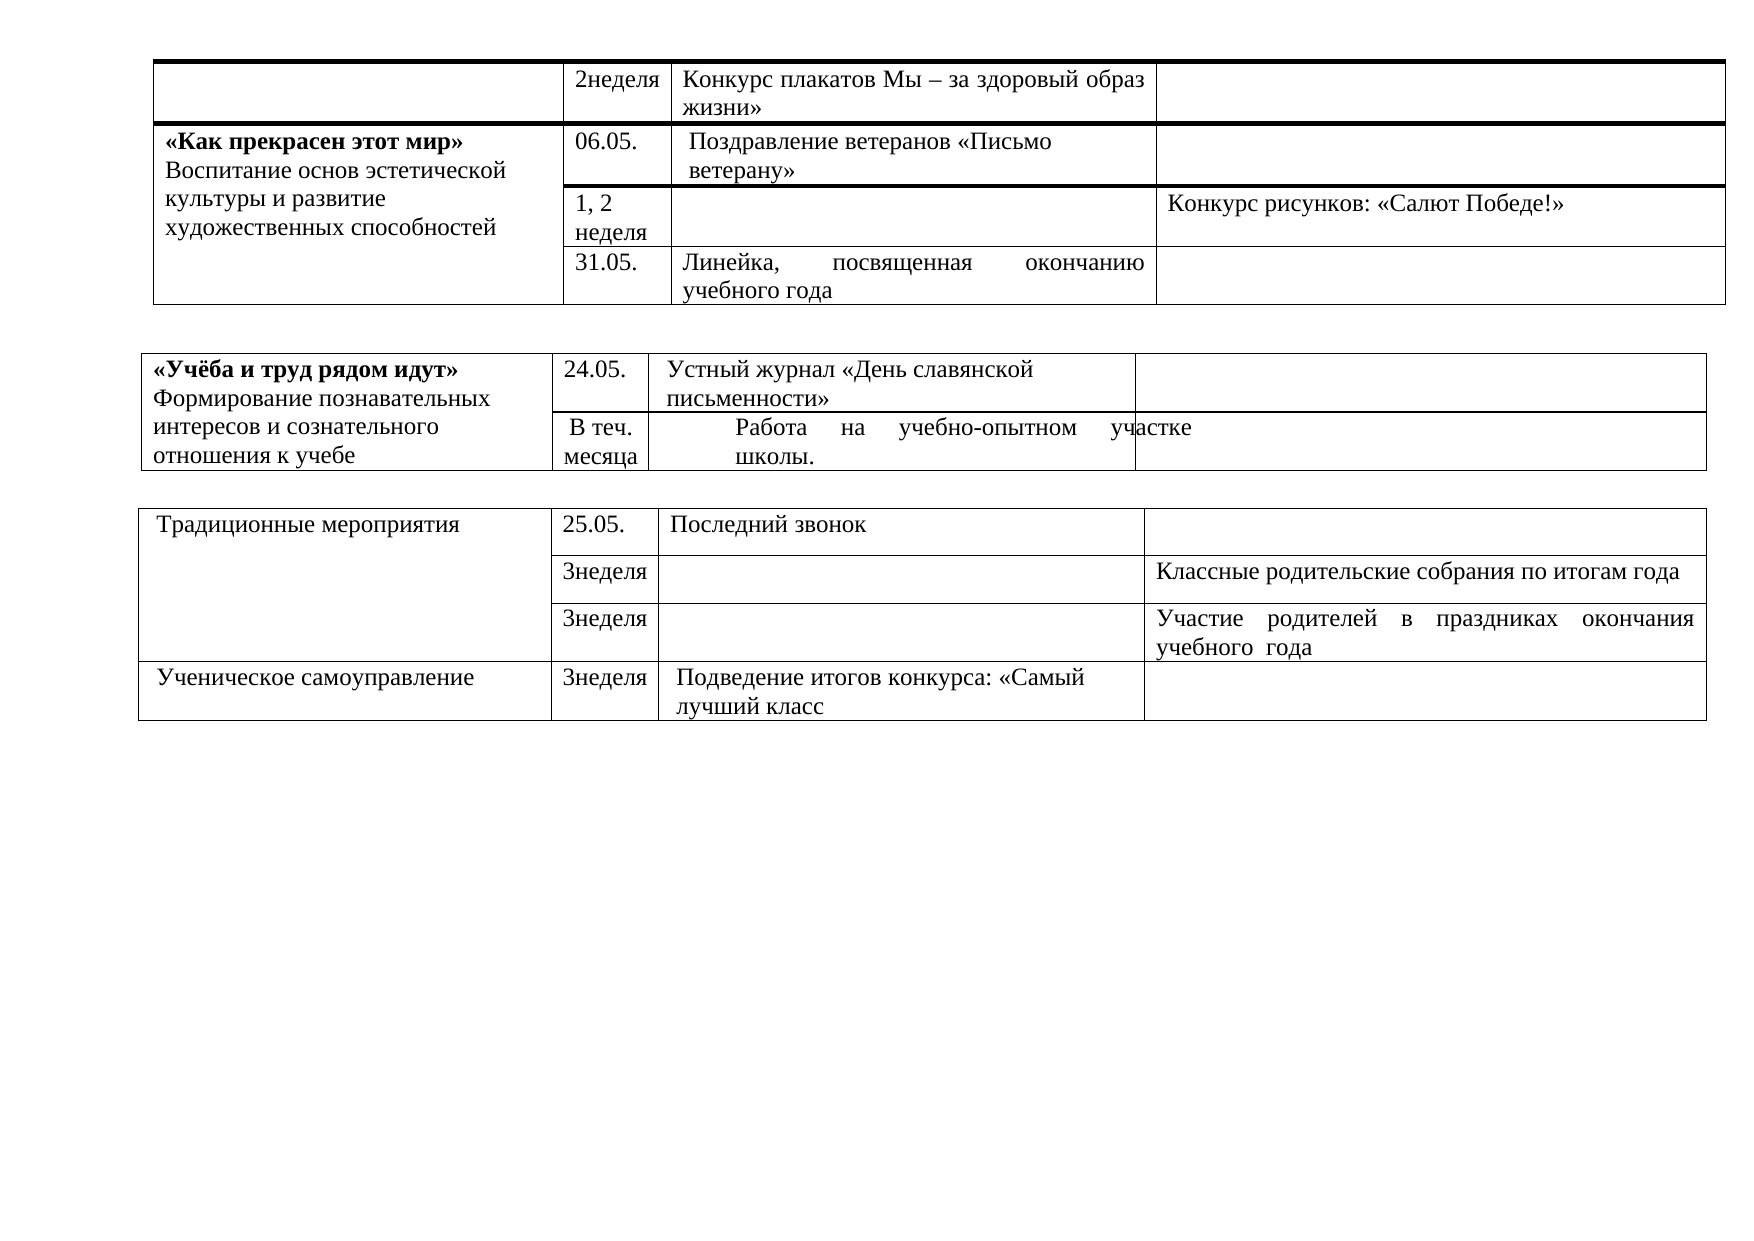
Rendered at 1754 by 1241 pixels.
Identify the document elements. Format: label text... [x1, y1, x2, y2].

table_cell 3неделя [552, 604, 658, 661]
table_cell [659, 604, 1144, 661]
table_cell [1157, 126, 1725, 183]
table_cell «Как прекрасен этот мир» Воспитание основ эстетической культуры и развитие художественных способностей [154, 126, 563, 304]
table_cell [1136, 413, 1706, 470]
table_cell [1157, 64, 1725, 121]
table_header [1136, 354, 1706, 411]
table_cell Ученическое самоуправление [139, 662, 551, 719]
table_cell Работа на учебно-опытном участке школы. [649, 413, 1135, 470]
table_cell Классные родительские собрания по итогам года [1145, 556, 1706, 602]
table_header 25.05. [552, 509, 658, 555]
table_cell Конкурс плакатов Мы – за здоровый образ жизни» [672, 64, 1156, 121]
table_cell 3неделя [552, 662, 658, 719]
table_header «Учёба и труд рядом идут» Формирование познавательных интересов и сознательного отношения к учебе [142, 354, 552, 470]
table_cell [672, 188, 1156, 246]
table_header Последний звонок [659, 509, 1144, 555]
table_header Традиционные мероприятия [139, 509, 551, 661]
table_cell 06.05. [564, 126, 671, 183]
table_header Устный журнал «День славянской письменности» [649, 354, 1135, 411]
table_cell Линейка, посвященная окончанию учебного года [672, 247, 1156, 304]
table_cell [659, 556, 1144, 602]
table_cell 1, 2 неделя [564, 188, 671, 246]
table_cell [1145, 662, 1706, 719]
table_cell Подведение итогов конкурса: «Самый лучший класс [659, 662, 1144, 719]
table_header 24.05. [553, 354, 648, 411]
table_cell Конкурс рисунков: «Салют Победе!» [1157, 188, 1725, 246]
table_header [1145, 509, 1706, 555]
table_cell 3неделя [552, 556, 658, 602]
table_cell 31.05. [564, 247, 671, 304]
table_cell Поздравление ветеранов «Письмо ветерану» [672, 126, 1156, 183]
table_cell В теч. месяца [553, 413, 648, 470]
table_cell [1157, 247, 1725, 304]
table_cell Участие родителей в праздниках окончания учебного года [1145, 604, 1706, 661]
table_cell 2неделя [564, 64, 671, 121]
